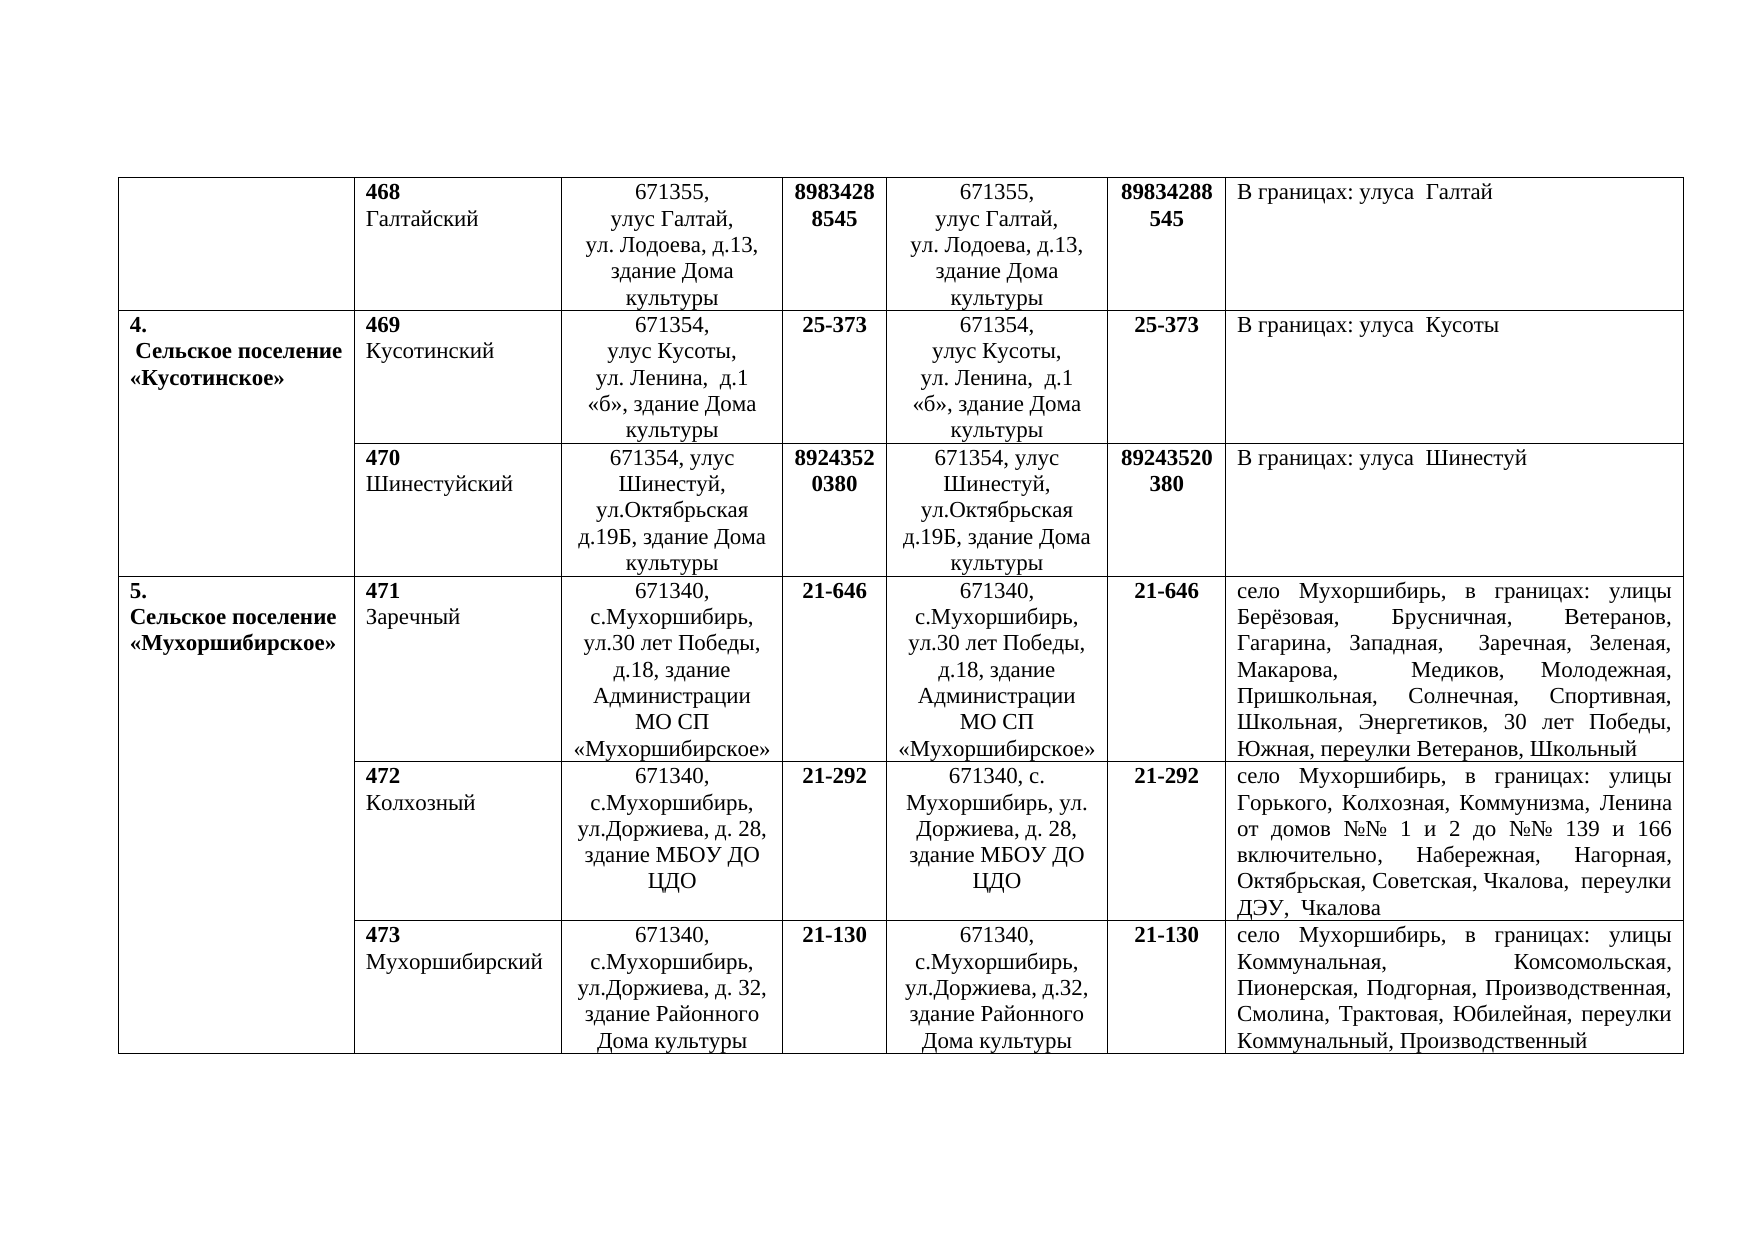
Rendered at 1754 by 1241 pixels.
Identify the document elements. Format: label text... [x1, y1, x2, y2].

table_cell 89834288545 [783, 178, 886, 310]
table_cell 471 Заречный [355, 577, 561, 761]
table_cell В границах: улуcа Галтай [1226, 178, 1683, 310]
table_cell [562, 921, 782, 1053]
table_cell 671340, с.Мухоршибирь, ул.30 лет Победы, д.18, здание Администрации МО СП «Мухоршибирское» [887, 577, 1107, 761]
table_cell село Мухоршибирь, в границах: улицы Берёзовая, Брусничная, Ветеранов, Гагарина, Западная, Заречная, Зеленая, Макарова, Медиков, Молодежная, Пришкольная, Солнечная, Спортивная, Школьная, Энергетиков, 30 лет Победы, Южная, переулки Ветеранов, Школьный [1226, 577, 1683, 761]
table_cell 671354, улус Шинестуй, ул.Октябрьская д.19Б, здание Дома культуры [887, 444, 1107, 576]
table_cell 671340, с.Мухоршибирь, ул.Доржиева, д. 28, здание МБОУ ДО ЦДО [562, 762, 782, 920]
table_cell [119, 178, 354, 310]
table_cell 671354, улус Кусоты, ул. Ленина, д.1 «б», здание Дома культуры [887, 311, 1107, 443]
table_cell 671340, с.Мухоршибирь, ул.30 лет Победы, д.18, здание Администрации МО СП «Мухоршибирское» [562, 577, 782, 761]
table_cell В границах: улуса Шинестуй [1226, 444, 1683, 576]
table_cell 21-646 [1108, 577, 1225, 761]
table_cell село Мухоршибирь, в границах: улицы Горького, Колхозная, Коммунизма, Ленина от домов №№ 1 и 2 до №№ 139 и 166 включительно, Набережная, Нагорная, Октябрьская, Советская, Чкалова, переулки ДЭУ, Чкалова [1226, 762, 1683, 920]
table_cell 469 Кусотинский [355, 311, 561, 443]
table_cell 671355, улус Галтай, ул. Лодоева, д.13, здание Дома культуры [887, 178, 1107, 310]
table_cell 25-373 [1108, 311, 1225, 443]
table_cell 671355, улус Галтай, ул. Лодоева, д.13, здание Дома культуры [562, 178, 782, 310]
table_cell село Мухоршибирь, в границах: улицы Коммунальная, Комсомольская, Пионерская, Подгорная, Производственная, Смолина, Трактовая, Юбилейная, переулки Коммунальный, Производственный [1226, 921, 1683, 1053]
table_cell 671354, улус Шинестуй, ул.Октябрьская д.19Б, здание Дома культуры [562, 444, 782, 576]
table_cell 89243520380 [783, 444, 886, 576]
table_cell 89243520380 [1108, 444, 1225, 576]
table_cell 472 Колхозный [355, 762, 561, 920]
table_cell 470 Шинестуйский [355, 444, 561, 576]
table_cell 5. Сельское поселение «Мухоршибирское» [119, 577, 354, 1053]
table_cell 21-292 [1108, 762, 1225, 920]
table_cell 468 Галтайский [355, 178, 561, 310]
table_cell 89834288545 [1108, 178, 1225, 310]
table_cell В границах: улуса Кусоты [1226, 311, 1683, 443]
table_cell 21-646 [783, 577, 886, 761]
table_cell 21-292 [783, 762, 886, 920]
table_cell 21-130 [783, 921, 886, 1053]
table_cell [887, 921, 1107, 1053]
table_cell 473 Мухоршибирский [355, 921, 561, 1053]
table_cell 21-130 [1108, 921, 1225, 1053]
table_cell 4. Сельское поселение «Кусотинское» [119, 311, 354, 576]
table_cell 25-373 [783, 311, 886, 443]
table_cell 671354, улус Кусоты, ул. Ленина, д.1 «б», здание Дома культуры [562, 311, 782, 443]
table_cell 671340, с. Мухоршибирь, ул. Доржиева, д. 28, здание МБОУ ДО ЦДО [887, 762, 1107, 920]
